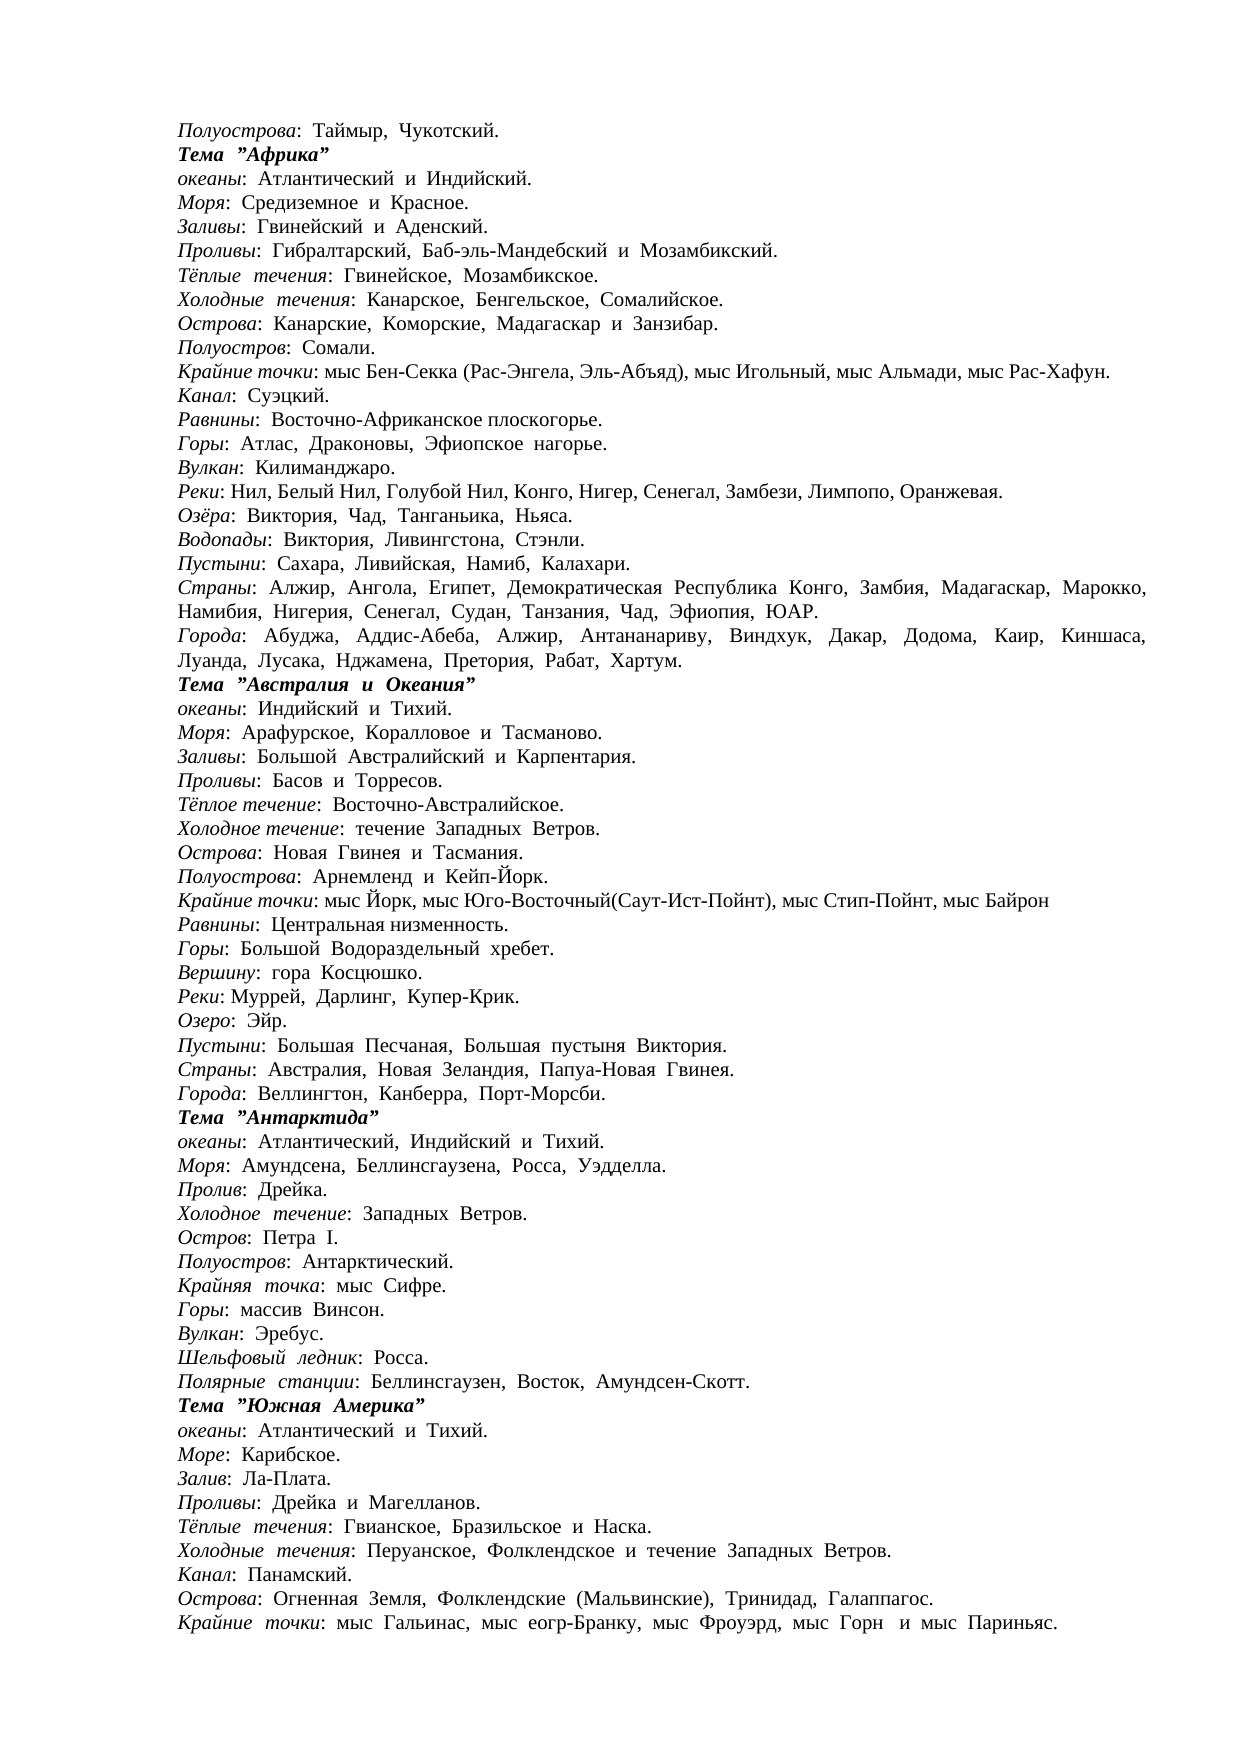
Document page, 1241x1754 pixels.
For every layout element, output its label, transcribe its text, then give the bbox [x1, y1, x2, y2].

text Остров: Петра I. [177, 1225, 1152, 1249]
text Острова: Огненная Земля, Фолклендские (Мальвинские), Тринидад, Галаппагос. [177, 1586, 1152, 1610]
text Проливы: Басов и Торресов. [177, 768, 1152, 792]
text Море: Карибское. [177, 1442, 1152, 1466]
text Холодные течения: Канарское, Бенгельское, Сомалийское. [177, 287, 1152, 311]
text Вулкан: Эребус. [177, 1321, 1152, 1345]
text Проливы: Дрейка и Магелланов. [177, 1490, 1152, 1514]
text Тёплые течения: Гвианское, Бразильское и Наска. [177, 1514, 1152, 1538]
text Пустыни: Большая Песчаная, Большая пустыня Виктория. [177, 1032, 1152, 1057]
text Тема ”Южная Америка” [177, 1393, 1152, 1417]
text Горы: Большой Водораздельный хребет. [177, 936, 1152, 960]
text Пролив: Дрейка. [177, 1177, 1152, 1201]
text Полуостров: Сомали. [177, 335, 1152, 359]
text Страны: Алжир, Ангола, Египет, Демократическая Республика Конго, Замбия, Мадагаскар, Марокко, Намибия, Нигерия, Сенегал, Судан, Танзания, Чад, Эфиопия, ЮАР. [177, 575, 1152, 623]
text Тема ”Австралия и Океания” [177, 672, 1152, 696]
text Пустыни: Сахара, Ливийская, Намиб, Калахари. [177, 551, 1152, 575]
text Равнины: Центральная низменность. [177, 912, 1152, 936]
text Холодное течение: Западных Ветров. [177, 1201, 1152, 1225]
text Полуострова: Арнемленд и Кейп-Йорк. [177, 864, 1152, 888]
text Полуострова: Таймыр, Чукотский. [177, 118, 1152, 142]
text океаны: Индийский и Тихий. [177, 696, 1152, 720]
text Крайние точки: мыс Бен-Секка (Рас-Энгела, Эль-Абъяд), мыс Игольный, мыс Альмади, мыс Рас-Хафун. [177, 359, 1152, 383]
text океаны: Атлантический, Индийский и Тихий. [177, 1129, 1152, 1153]
text Тёплое течение: Восточно-Австралийское. [177, 792, 1152, 816]
text Вулкан: Килиманджаро. [177, 455, 1152, 479]
text Проливы: Гибралтарский, Баб-эль-Мандебский и Мозамбикский. [177, 238, 1152, 262]
text Холодное течение: течение Западных Ветров. [177, 816, 1152, 840]
text Полярные станции: Беллинсгаузен, Восток, Амундсен-Скотт. [177, 1369, 1152, 1393]
text Тёплые течения: Гвинейское, Мозамбикское. [177, 262, 1152, 287]
text Острова: Новая Гвинея и Тасмания. [177, 840, 1152, 864]
text Канал: Суэцкий. [177, 383, 1152, 407]
text Острова: Канарские, Коморские, Мадагаскар и Занзибар. [177, 311, 1152, 335]
text Моря: Средиземное и Красное. [177, 190, 1152, 214]
text Города: Абуджа, Аддис-Абеба, Алжир, Антананариву, Виндхук, Дакар, Додома, Каир, Киншаса, Луанда, Лусака, Нджамена, Претория, Рабат, Хартум. [177, 623, 1152, 672]
text Залив: Ла-Плата. [177, 1466, 1152, 1490]
text Озеро: Эйр. [177, 1008, 1152, 1032]
text Города: Веллингтон, Канберра, Порт-Морсби. [177, 1081, 1152, 1105]
text Моря: Арафурское, Коралловое и Тасманово. [177, 720, 1152, 744]
text Реки: Муррей, Дарлинг, Купер-Крик. [177, 984, 1152, 1008]
text Горы: Атлас, Драконовы, Эфиопское нагорье. [177, 431, 1152, 455]
text океаны: Атлантический и Индийский. [177, 166, 1152, 190]
text Крайние точки: мыс Гальинас, мыс еогр-Бранку, мыс Фроуэрд, мыс Горн и мыс Париньяс. [177, 1610, 1152, 1634]
text Канал: Панамский. [177, 1562, 1152, 1586]
text Озёра: Виктория, Чад, Танганьика, Ньяса. [177, 503, 1152, 527]
text Крайние точки: мыс Йорк, мыс Юго-Восточный(Саут-Ист-Пойнт), мыс Стип-Пойнт, мыс Байрон [177, 888, 1152, 912]
text Горы: массив Винсон. [177, 1297, 1152, 1321]
text Вершину: гора Косцюшко. [177, 960, 1152, 984]
text Страны: Австралия, Новая Зеландия, Папуа-Новая Гвинея. [177, 1057, 1152, 1081]
text Полуостров: Антарктический. [177, 1249, 1152, 1273]
text Тема ”Антарктида” [177, 1105, 1152, 1129]
text Холодные течения: Перуанское, Фолклендское и течение Западных Ветров. [177, 1538, 1152, 1562]
text океаны: Атлантический и Тихий. [177, 1417, 1152, 1442]
text Равнины: Восточно-Африканское плоскогорье. [177, 407, 1152, 431]
text Крайняя точка: мыс Сифре. [177, 1273, 1152, 1297]
text Тема ”Африка” [177, 142, 1152, 166]
text Заливы: Гвинейский и Аденский. [177, 214, 1152, 238]
text Водопады: Виктория, Ливингстона, Стэнли. [177, 527, 1152, 551]
text Реки: Нил, Белый Нил, Голубой Нил, Конго, Нигер, Сенегал, Замбези, Лимпопо, Оранжевая. [177, 479, 1152, 503]
text Заливы: Большой Австралийский и Карпентария. [177, 744, 1152, 768]
text Моря: Амундсена, Беллинсгаузена, Росса, Уэдделла. [177, 1153, 1152, 1177]
text Шельфовый ледник: Росса. [177, 1345, 1152, 1369]
